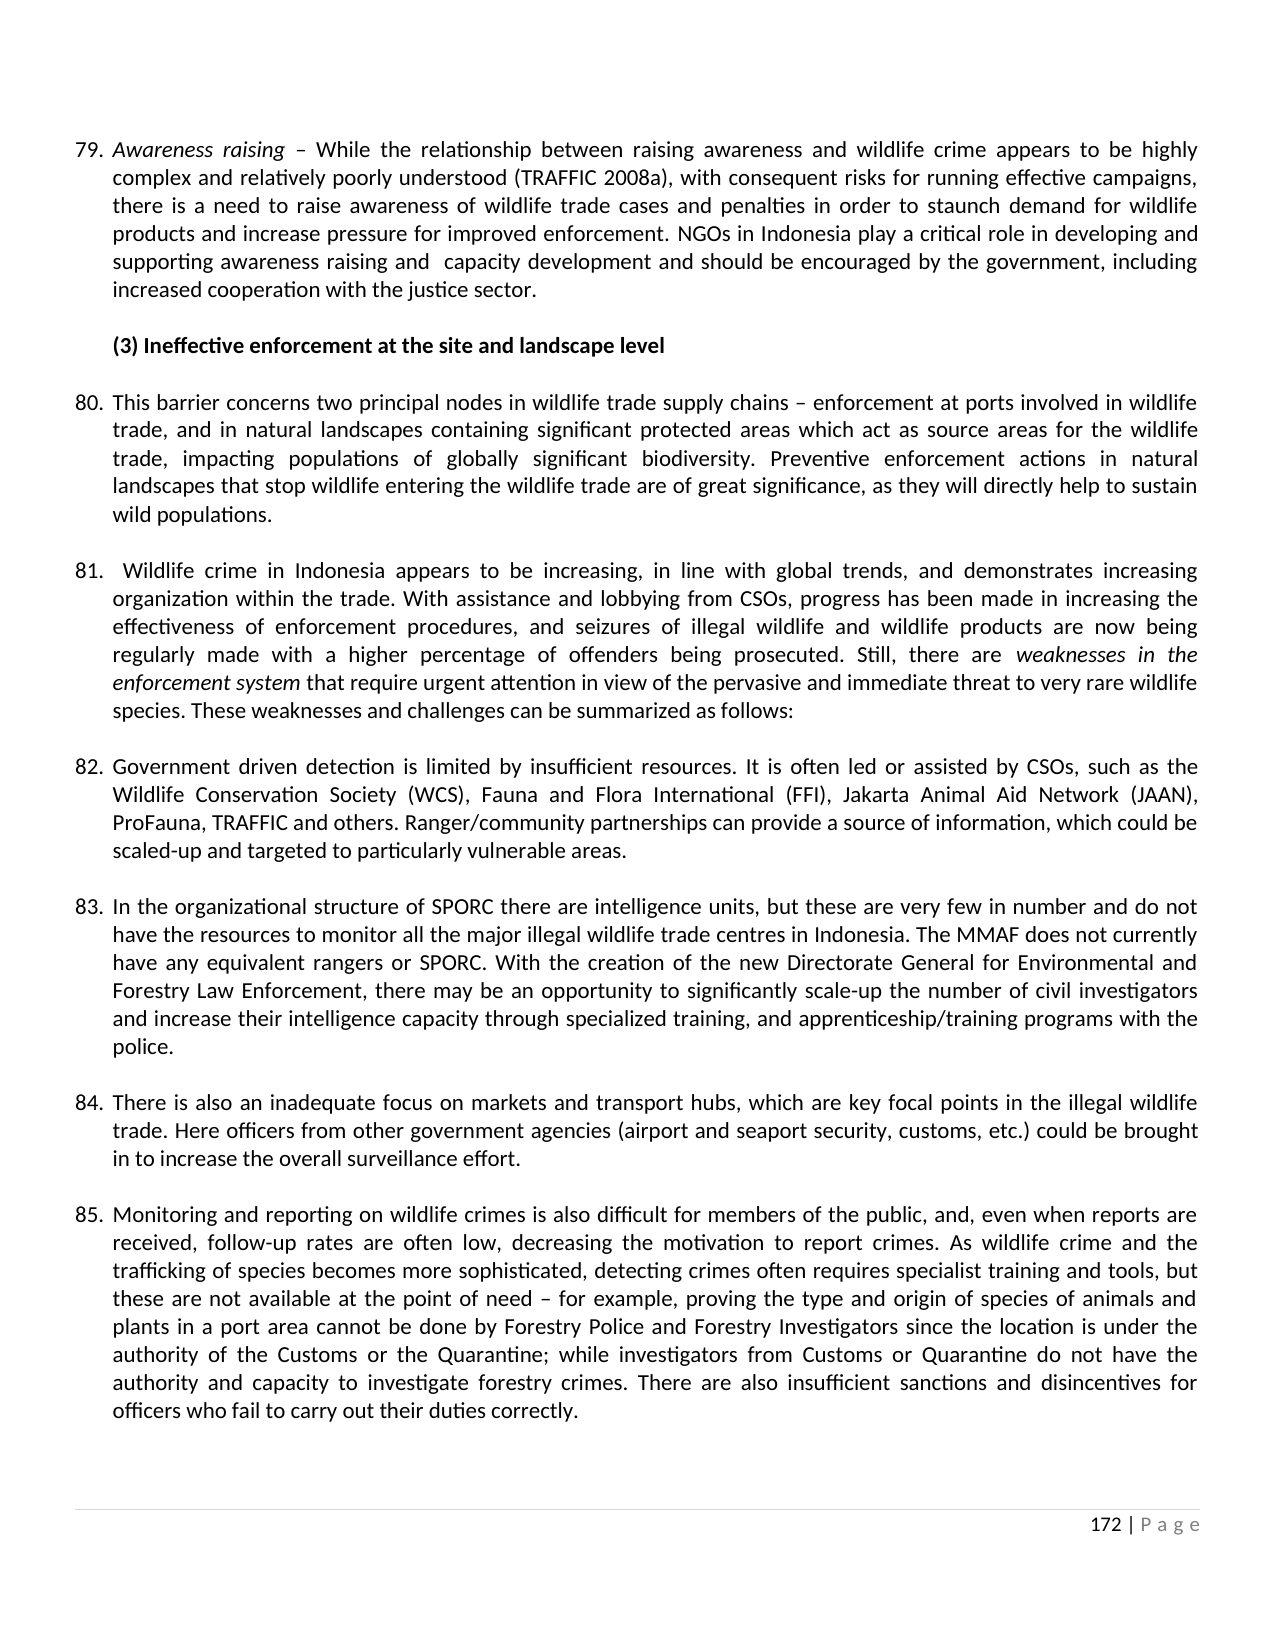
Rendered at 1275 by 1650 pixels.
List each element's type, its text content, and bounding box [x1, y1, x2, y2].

list (3) Ineffective enforcement at the site and landscape level [112, 332, 1200, 359]
text This barrier concerns two principal nodes in wildlife trade supply chains – enforcement at ports involved in wildlife trade, and in natural landscapes containing significant protected areas which act as source areas for the wildlife trade, impacting populations of globally significant biodiversity. Preventive enforcement actions in natural landscapes that stop wildlife entering the wildlife trade are of great significance, as they will directly help to sustain wild populations. [75, 388, 1200, 528]
text There is also an inadequate focus on markets and transport hubs, which are key focal points in the illegal wildlife trade. Here officers from other government agencies (airport and seaport security, customs, etc.) could be brought in to increase the overall surveillance effort. [75, 1088, 1200, 1172]
text Wildlife crime in Indonesia appears to be increasing, in line with global trends, and demonstrates increasing organization within the trade. With assistance and lobbying from CSOs, progress has been made in increasing the effectiveness of enforcement procedures, and seizures of illegal wildlife and wildlife products are now being regularly made with a higher percentage of offenders being prosecuted. Still, there are weaknesses in the enforcement system that require urgent attention in view of the pervasive and immediate threat to very rare wildlife species. These weaknesses and challenges can be summarized as follows: [75, 556, 1200, 724]
text Monitoring and reporting on wildlife crimes is also difficult for members of the public, and, even when reports are received, follow-up rates are often low, decreasing the motivation to report crimes. As wildlife crime and the trafficking of species becomes more sophisticated, detecting crimes often requires specialist training and tools, but these are not available at the point of need – for example, proving the type and origin of species of animals and plants in a port area cannot be done by Forestry Police and Forestry Investigators since the location is under the authority of the Customs or the Quarantine; while investigators from Customs or Quarantine do not have the authority and capacity to investigate forestry crimes. There are also insufficient sanctions and disincentives for officers who fail to carry out their duties correctly. [75, 1200, 1200, 1424]
text In the organizational structure of SPORC there are intelligence units, but these are very few in number and do not have the resources to monitor all the major illegal wildlife trade centres in Indonesia. The MMAF does not currently have any equivalent rangers or SPORC. With the creation of the new Directorate General for Environmental and Forestry Law Enforcement, there may be an opportunity to significantly scale-up the number of civil investigators and increase their intelligence capacity through specialized training, and apprenticeship/training programs with the police. [75, 892, 1200, 1060]
text Government driven detection is limited by insufficient resources. It is often led or assisted by CSOs, such as the Wildlife Conservation Society (WCS), Fauna and Flora International (FFI), Jakarta Animal Aid Network (JAAN), ProFauna, TRAFFIC and others. Ranger/community partnerships can provide a source of information, which could be scaled-up and targeted to particularly vulnerable areas. [75, 752, 1200, 864]
text Awareness raising – While the relationship between raising awareness and wildlife crime appears to be highly complex and relatively poorly understood (TRAFFIC 2008a), with consequent risks for running effective campaigns, there is a need to raise awareness of wildlife trade cases and penalties in order to staunch demand for wildlife products and increase pressure for improved enforcement. NGOs in Indonesia play a critical role in developing and supporting awareness raising and capacity development and should be encouraged by the government, including increased cooperation with the justice sector. [75, 135, 1200, 303]
